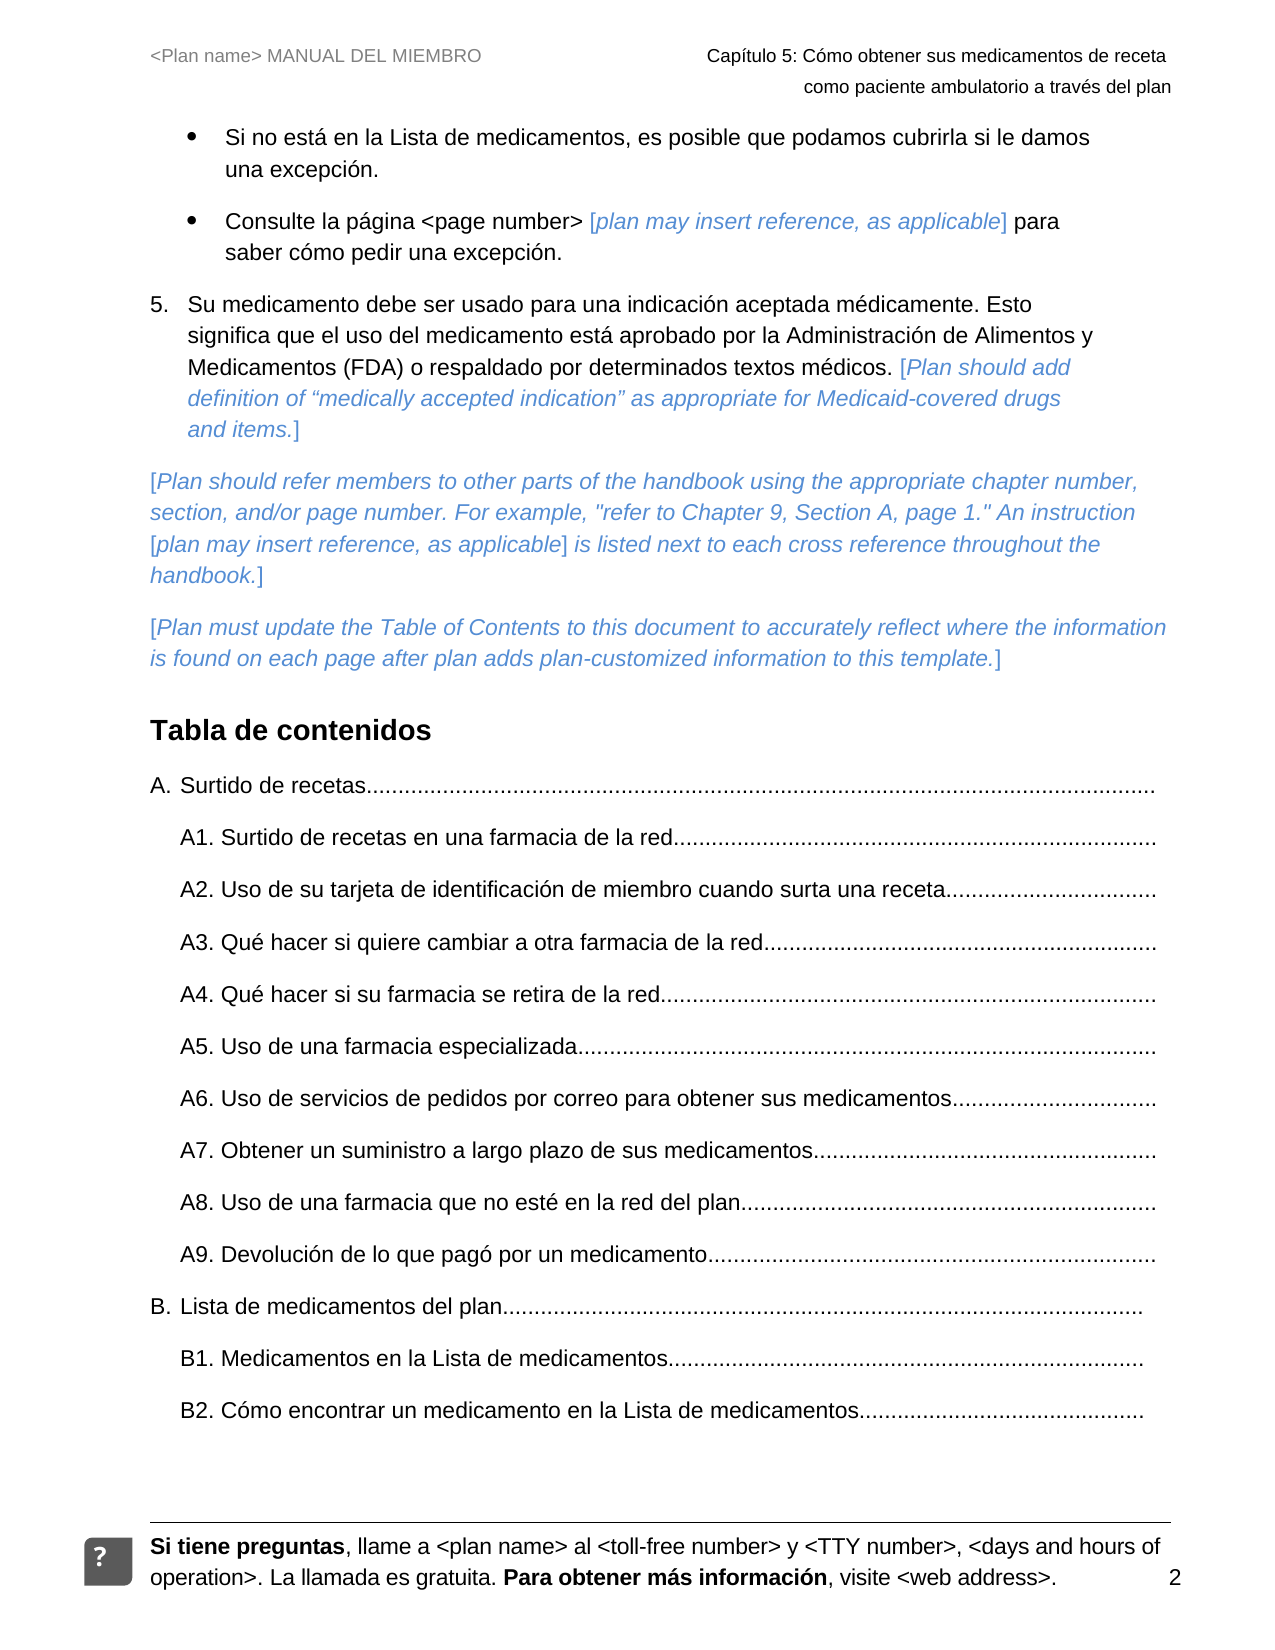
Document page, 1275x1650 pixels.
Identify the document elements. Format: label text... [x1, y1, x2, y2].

text B. Lista de medicamentos del plan 10 [150, 1289, 1096, 1321]
text B1. Medicamentos en la Lista de medicamentos 10 [180, 1342, 1096, 1373]
text Tabla de contenidos [150, 710, 1171, 748]
text A1. Surtido de recetas en una farmacia de la red 4 [180, 821, 1096, 852]
list Consulte la página <page number> [plan may insert reference, as applicable] para saber cómo pedir una excepción. [187, 204, 1096, 267]
text [Plan must update the Table of Contents to this document to accurately reflect where the information is found on each page after plan adds plan-customized information to this template.] [150, 610, 1171, 673]
text [Plan should refer members to other parts of the handbook using the appropriate chapter number, section, and/or page number. For example, "refer to Chapter 9, Section A, page 1." An instruction [plan may insert reference, as applicable] is listed next to each cross reference throughout the handbook.] [150, 464, 1171, 589]
text A3. Qué hacer si quiere cambiar a otra farmacia de la red 4 [180, 925, 1096, 956]
text B2. Cómo encontrar un medicamento en la Lista de medicamentos 11 [180, 1394, 1096, 1425]
text A9. Devolución de lo que pagó por un medicamento 9 [180, 1237, 1096, 1269]
list Si no está en la Lista de medicamentos, es posible que podamos cubrirla si le damos una excepción. [187, 121, 1096, 183]
text A2. Uso de su tarjeta de identificación de miembro cuando surta una receta 4 [180, 873, 1096, 904]
text A6. Uso de servicios de pedidos por correo para obtener sus medicamentos 5 [180, 1081, 1096, 1112]
text A4. Qué hacer si su farmacia se retira de la red 4 [180, 977, 1096, 1008]
text A. Surtido de recetas 4 [150, 769, 1096, 800]
list Su medicamento debe ser usado para una indicación aceptada médicamente. Esto significa que el uso del medicamento está aprobado por la Administración de Alimentos y Medicamentos (FDA) o respaldado por determinados textos médicos. [Plan should add definition of “medically accepted indication” as appropriate for Medicaid-covered drugs and items.] [150, 287, 1096, 444]
text A7. Obtener un suministro a largo plazo de sus medicamentos 9 [180, 1133, 1096, 1164]
text A5. Uso de una farmacia especializada 5 [180, 1029, 1096, 1060]
text A8. Uso de una farmacia que no esté en la red del plan 9 [180, 1185, 1096, 1217]
